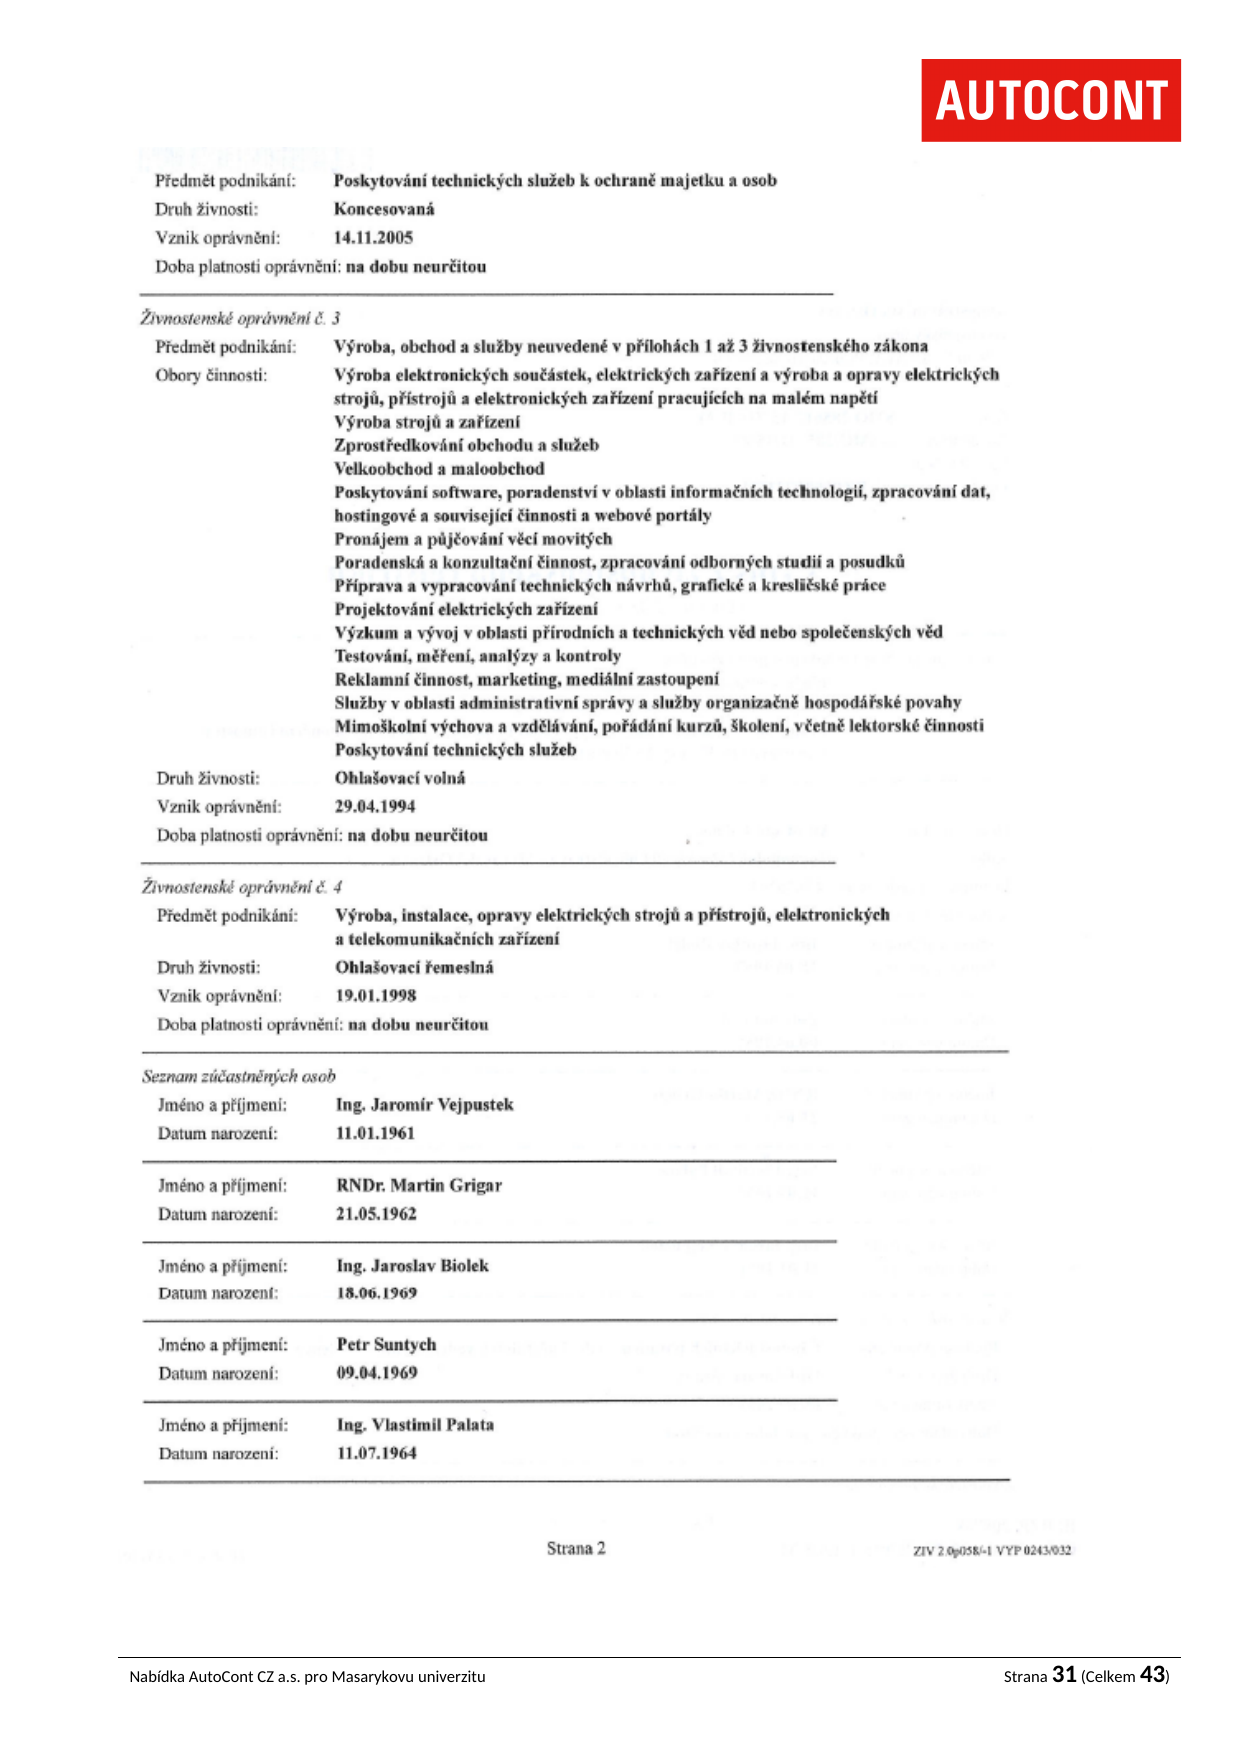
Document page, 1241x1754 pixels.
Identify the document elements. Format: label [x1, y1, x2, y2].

picture [921, 59, 1182, 142]
